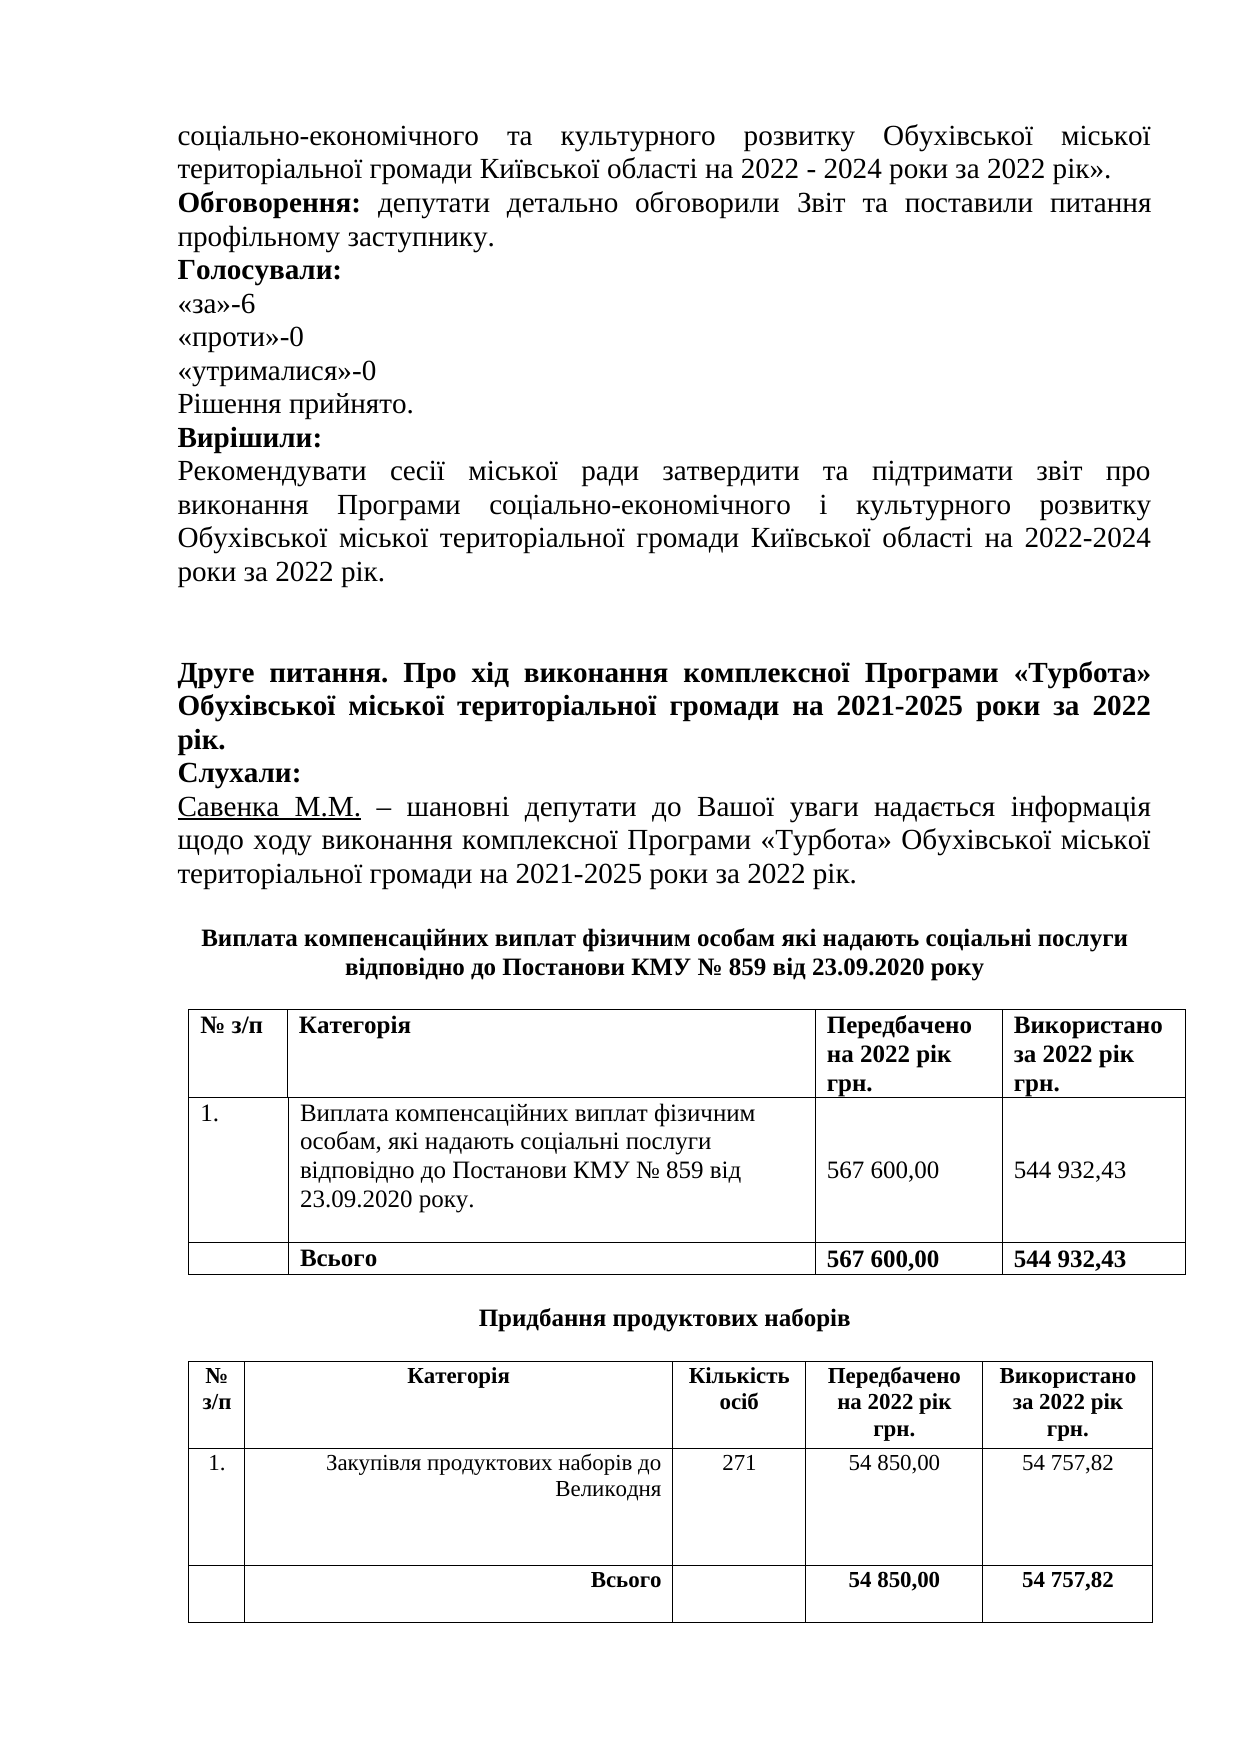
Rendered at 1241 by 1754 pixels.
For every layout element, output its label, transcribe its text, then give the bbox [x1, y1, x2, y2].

table_cell [189, 1243, 288, 1274]
table_cell Всього [289, 1243, 815, 1274]
table_header Категорія [245, 1362, 672, 1447]
table_cell 567 600,00 [816, 1243, 1002, 1274]
table_header Передбачено на 2022 рік грн. [806, 1362, 982, 1447]
table_cell 567 600,00 [816, 1098, 1002, 1242]
table_cell 1. [189, 1449, 244, 1565]
table_header № з/п [189, 1362, 244, 1447]
table_header Категорія [288, 1010, 815, 1097]
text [177, 118, 1152, 185]
table_cell Закупівля продуктових наборів до Великодня [245, 1449, 672, 1565]
text «утрималися»-0 [177, 353, 1152, 386]
table_header Використано за 2022 рік грн. [983, 1362, 1152, 1447]
table_cell [673, 1566, 805, 1622]
table_cell 544 932,43 [1003, 1243, 1185, 1274]
text Виплата компенсаційних виплат фізичним особам які надають соціальні послуги відповідно до Постанови КМУ № 859 від 23.09.2020 року [177, 923, 1152, 981]
text «за»-6 [177, 286, 1152, 319]
table_header Передбачено на 2022 рік грн. [816, 1010, 1002, 1097]
text Обговорення: депутати детально обговорили Звіт та поставили питання профільному заступнику. [177, 185, 1152, 252]
text Вирішили: [177, 420, 1152, 453]
table_cell 1. [189, 1098, 288, 1242]
table_cell 54 850,00 [806, 1566, 982, 1622]
table_cell 271 [673, 1449, 805, 1565]
text Придбання продуктових наборів [177, 1303, 1152, 1332]
text Савенка М.М. – шановні депутати до Вашої уваги надається інформація щодо ходу виконання комплексної Програми «Турбота» Обухівської міської територіальної громади на 2021-2025 роки за 2022 рік. [177, 789, 1152, 889]
text Друге питання. Про хід виконання комплексної Програми «Турбота» Обухівської міської територіальної громади на 2021-2025 роки за 2022 рік. [177, 655, 1152, 755]
table_cell 54 757,82 [983, 1566, 1152, 1622]
text «проти»-0 [177, 319, 1152, 353]
table_cell Всього [245, 1566, 672, 1622]
text Слухали: [177, 755, 1152, 789]
table_cell 54 850,00 [806, 1449, 982, 1565]
text Рекомендувати сесії міської ради затвердити та підтримати звіт про виконання Програми соціально-економічного і культурного розвитку Обухівської міської територіальної громади Київської області на 2022-2024 роки за 2022 рік. [177, 453, 1152, 588]
table_cell 54 757,82 [983, 1449, 1152, 1565]
text Голосували: [177, 252, 1152, 286]
table_header Кількість осіб [673, 1362, 805, 1447]
text Рішення прийнято. [177, 386, 1152, 420]
table_header № з/п [189, 1010, 287, 1097]
table_cell [189, 1566, 244, 1622]
table_cell 544 932,43 [1003, 1098, 1185, 1242]
table_cell Виплата компенсаційних виплат фізичним особам, які надають соціальні послуги відповідно до Постанови КМУ № 859 від 23.09.2020 року. [289, 1098, 815, 1242]
table_header Використано за 2022 рік грн. [1003, 1010, 1185, 1097]
